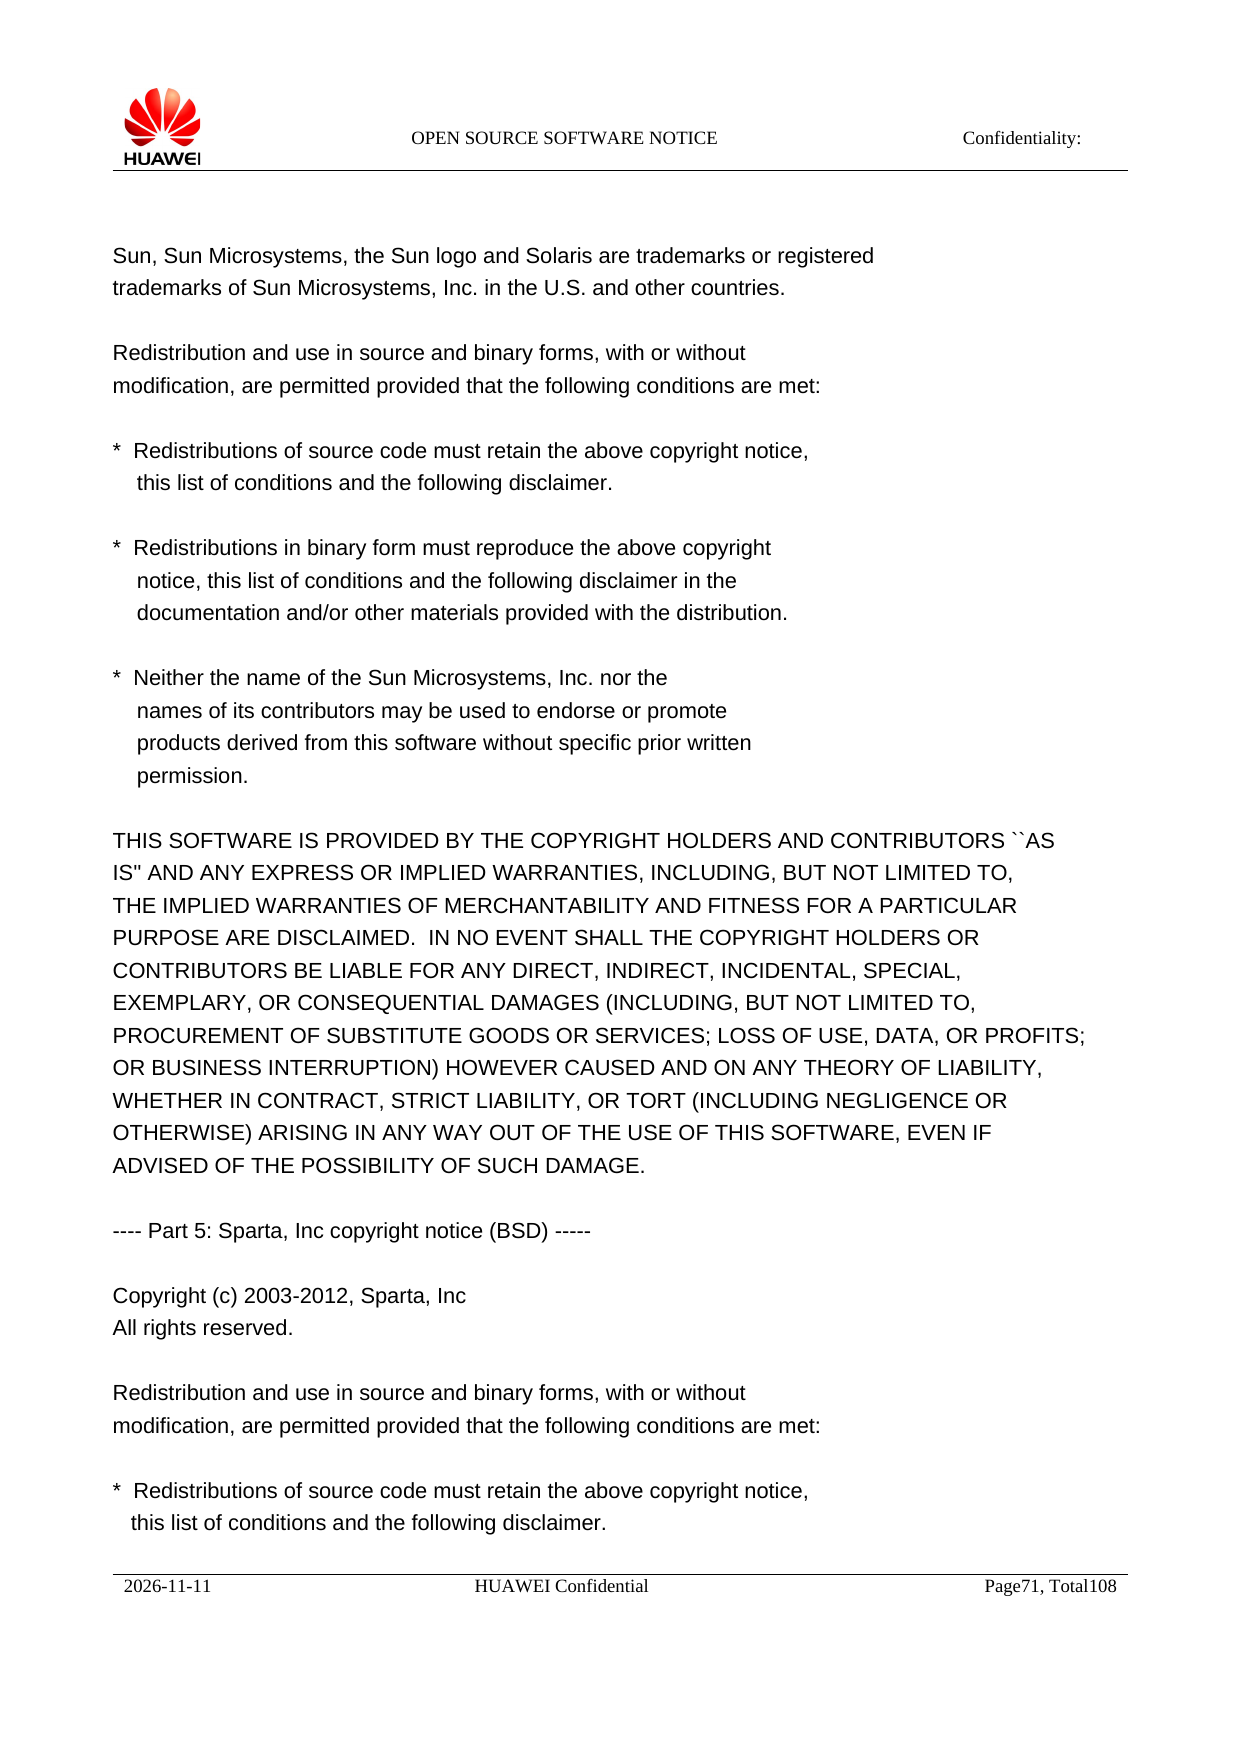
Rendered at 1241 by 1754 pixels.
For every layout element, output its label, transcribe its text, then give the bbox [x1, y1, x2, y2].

text Copyright (c) 2003-2012, Sparta, Inc [112, 1279, 1128, 1311]
text this list of conditions and the following disclaimer. [112, 1506, 1128, 1539]
text OTHERWISE) ARISING IN ANY WAY OUT OF THE USE OF THIS SOFTWARE, EVEN IF [112, 1116, 1128, 1149]
text PURPOSE ARE DISCLAIMED. IN NO EVENT SHALL THE COPYRIGHT HOLDERS OR [112, 921, 1128, 954]
text Redistribution and use in source and binary forms, with or without [112, 336, 1128, 369]
text CONTRIBUTORS BE LIABLE FOR ANY DIRECT, INDIRECT, INCIDENTAL, SPECIAL, [112, 954, 1128, 986]
text Sun, Sun Microsystems, the Sun logo and Solaris are trademarks or registered [112, 239, 1128, 271]
text modification, are permitted provided that the following conditions are met: [112, 369, 1128, 401]
text this list of conditions and the following disclaimer. [112, 466, 1128, 499]
text THE IMPLIED WARRANTIES OF MERCHANTABILITY AND FITNESS FOR A PARTICULAR [112, 889, 1128, 921]
text permission. [112, 759, 1128, 791]
text products derived from this software without specific prior written [112, 726, 1128, 759]
text PROCUREMENT OF SUBSTITUTE GOODS OR SERVICES; LOSS OF USE, DATA, OR PROFITS; [112, 1019, 1128, 1051]
text names of its contributors may be used to endorse or promote [112, 694, 1128, 726]
picture [124, 88, 201, 165]
text OR BUSINESS INTERRUPTION) HOWEVER CAUSED AND ON ANY THEORY OF LIABILITY, [112, 1051, 1128, 1084]
text trademarks of Sun Microsystems, Inc. in the U.S. and other countries. [112, 271, 1128, 304]
text WHETHER IN CONTRACT, STRICT LIABILITY, OR TORT (INCLUDING NEGLIGENCE OR [112, 1084, 1128, 1116]
text ---- Part 5: Sparta, Inc copyright notice (BSD) ----- [112, 1214, 1128, 1246]
text notice, this list of conditions and the following disclaimer in the [112, 564, 1128, 596]
text documentation and/or other materials provided with the distribution. [112, 596, 1128, 629]
text ADVISED OF THE POSSIBILITY OF SUCH DAMAGE. [112, 1149, 1128, 1181]
text Redistribution and use in source and binary forms, with or without [112, 1376, 1128, 1409]
text * Redistributions in binary form must reproduce the above copyright [112, 531, 1128, 564]
text * Redistributions of source code must retain the above copyright notice, [112, 1474, 1128, 1506]
text THIS SOFTWARE IS PROVIDED BY THE COPYRIGHT HOLDERS AND CONTRIBUTORS ``AS [112, 824, 1128, 856]
text * Redistributions of source code must retain the above copyright notice, [112, 434, 1128, 466]
text IS'' AND ANY EXPRESS OR IMPLIED WARRANTIES, INCLUDING, BUT NOT LIMITED TO, [112, 856, 1128, 889]
text All rights reserved. [112, 1311, 1128, 1344]
text modification, are permitted provided that the following conditions are met: [112, 1409, 1128, 1441]
text * Neither the name of the Sun Microsystems, Inc. nor the [112, 661, 1128, 694]
text EXEMPLARY, OR CONSEQUENTIAL DAMAGES (INCLUDING, BUT NOT LIMITED TO, [112, 986, 1128, 1019]
